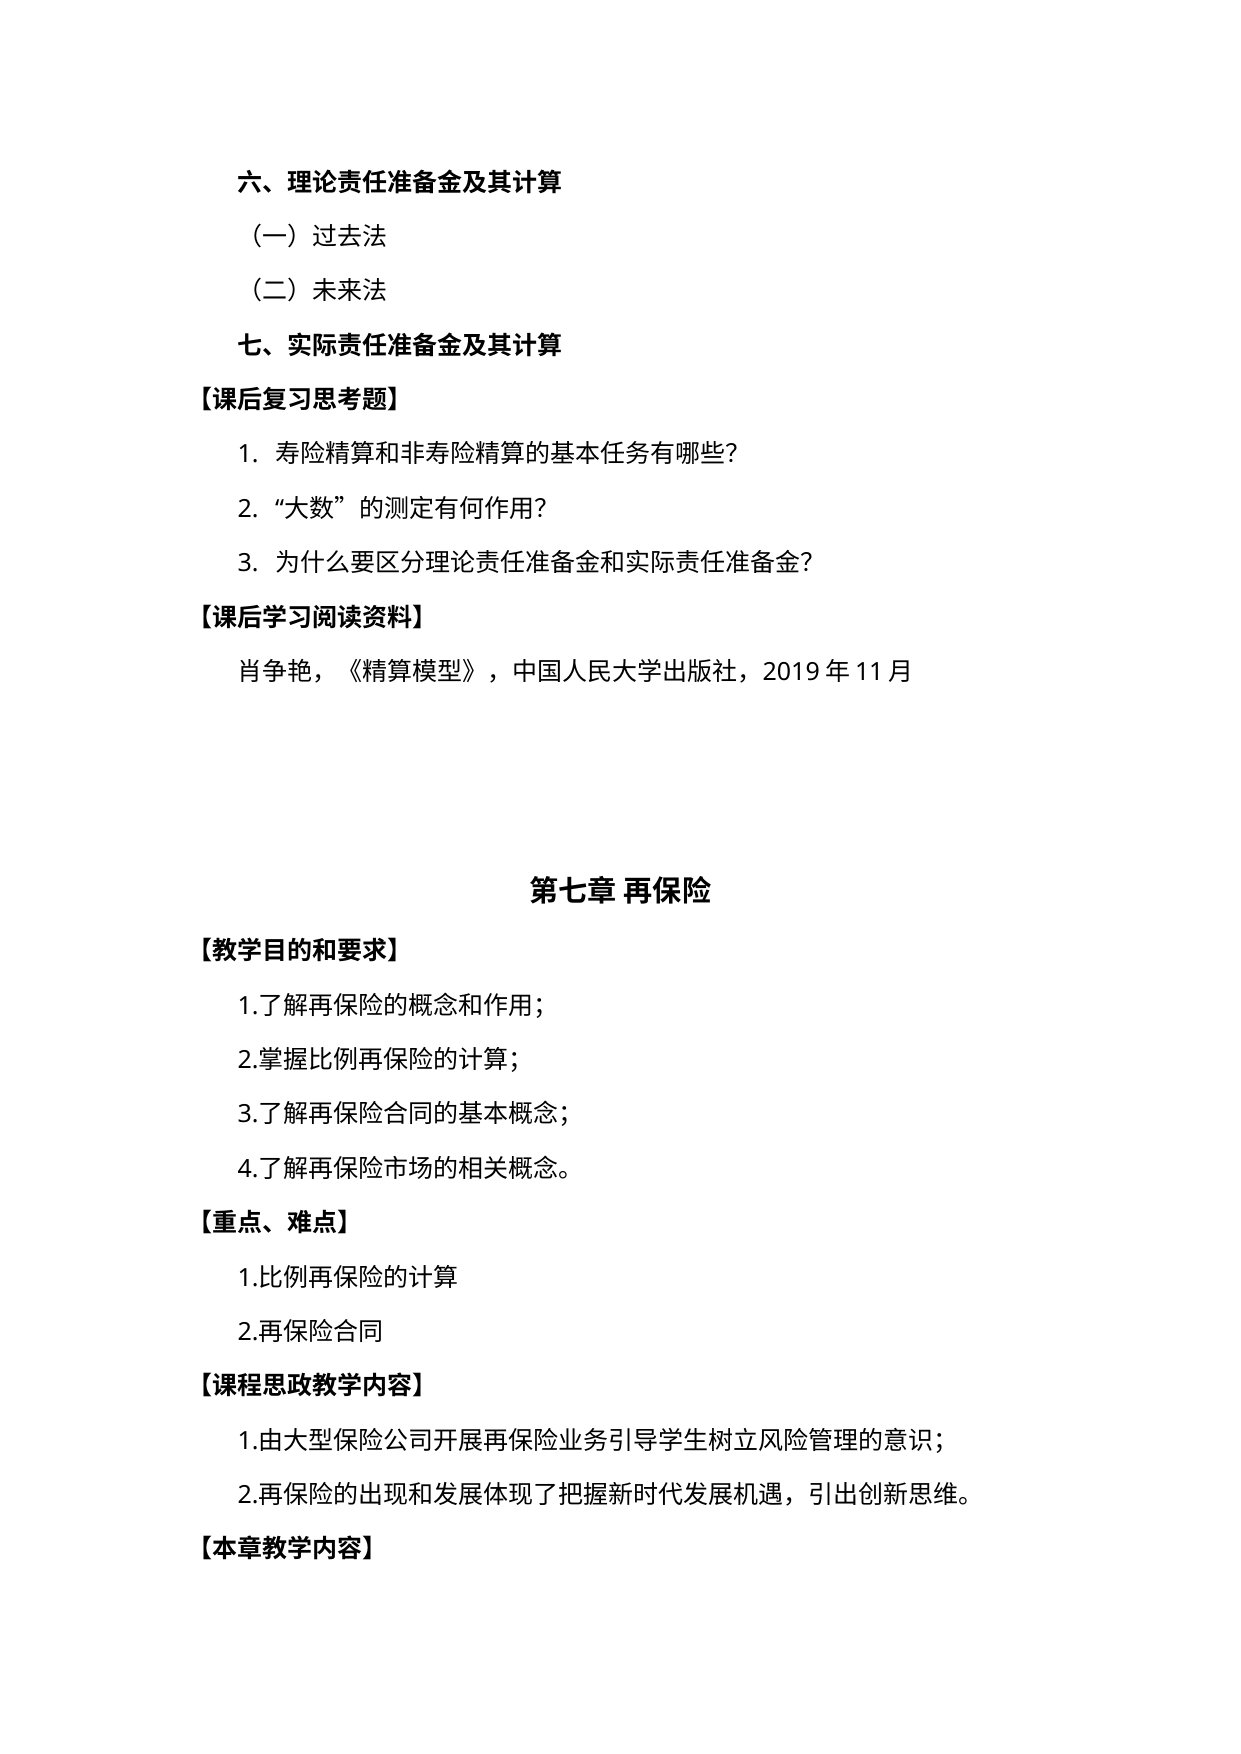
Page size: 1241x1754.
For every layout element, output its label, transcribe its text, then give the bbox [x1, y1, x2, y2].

text 2.再保险合同 [187, 1311, 1053, 1348]
text 七、实际责任准备金及其计算 [187, 325, 1053, 361]
text 2.掌握比例再保险的计算； [187, 1039, 1053, 1076]
text 1.了解再保险的概念和作用； [187, 985, 1053, 1021]
text 1.比例再保险的计算 [187, 1257, 1053, 1293]
text 1.由大型保险公司开展再保险业务引导学生树立风险管理的意识； [187, 1420, 1053, 1456]
text 【课后复习思考题】 [187, 379, 1053, 416]
text （二）未来法 [187, 271, 1053, 307]
text 【课后学习阅读资料】 [187, 597, 1053, 633]
text 六、理论责任准备金及其计算 [187, 162, 1053, 198]
text 【重点、难点】 [187, 1203, 1053, 1239]
text 肖争艳，《精算模型》，中国人民大学出版社，2019年11月 [187, 651, 1053, 688]
text 【本章教学内容】 [187, 1529, 1053, 1565]
list “大数”的测定有何作用？ [187, 488, 1053, 524]
list 寿险精算和非寿险精算的基本任务有哪些？ [187, 434, 1053, 470]
text 4.了解再保险市场的相关概念。 [187, 1148, 1053, 1184]
text （一）过去法 [187, 216, 1053, 253]
text 3.了解再保险合同的基本概念； [187, 1094, 1053, 1130]
text 2.再保险的出现和发展体现了把握新时代发展机遇，引出创新思维。 [187, 1474, 1053, 1511]
text 第七章 再保险 [187, 867, 1053, 909]
text 【课程思政教学内容】 [187, 1366, 1053, 1402]
list 为什么要区分理论责任准备金和实际责任准备金？ [187, 543, 1053, 579]
text 【教学目的和要求】 [187, 931, 1053, 967]
